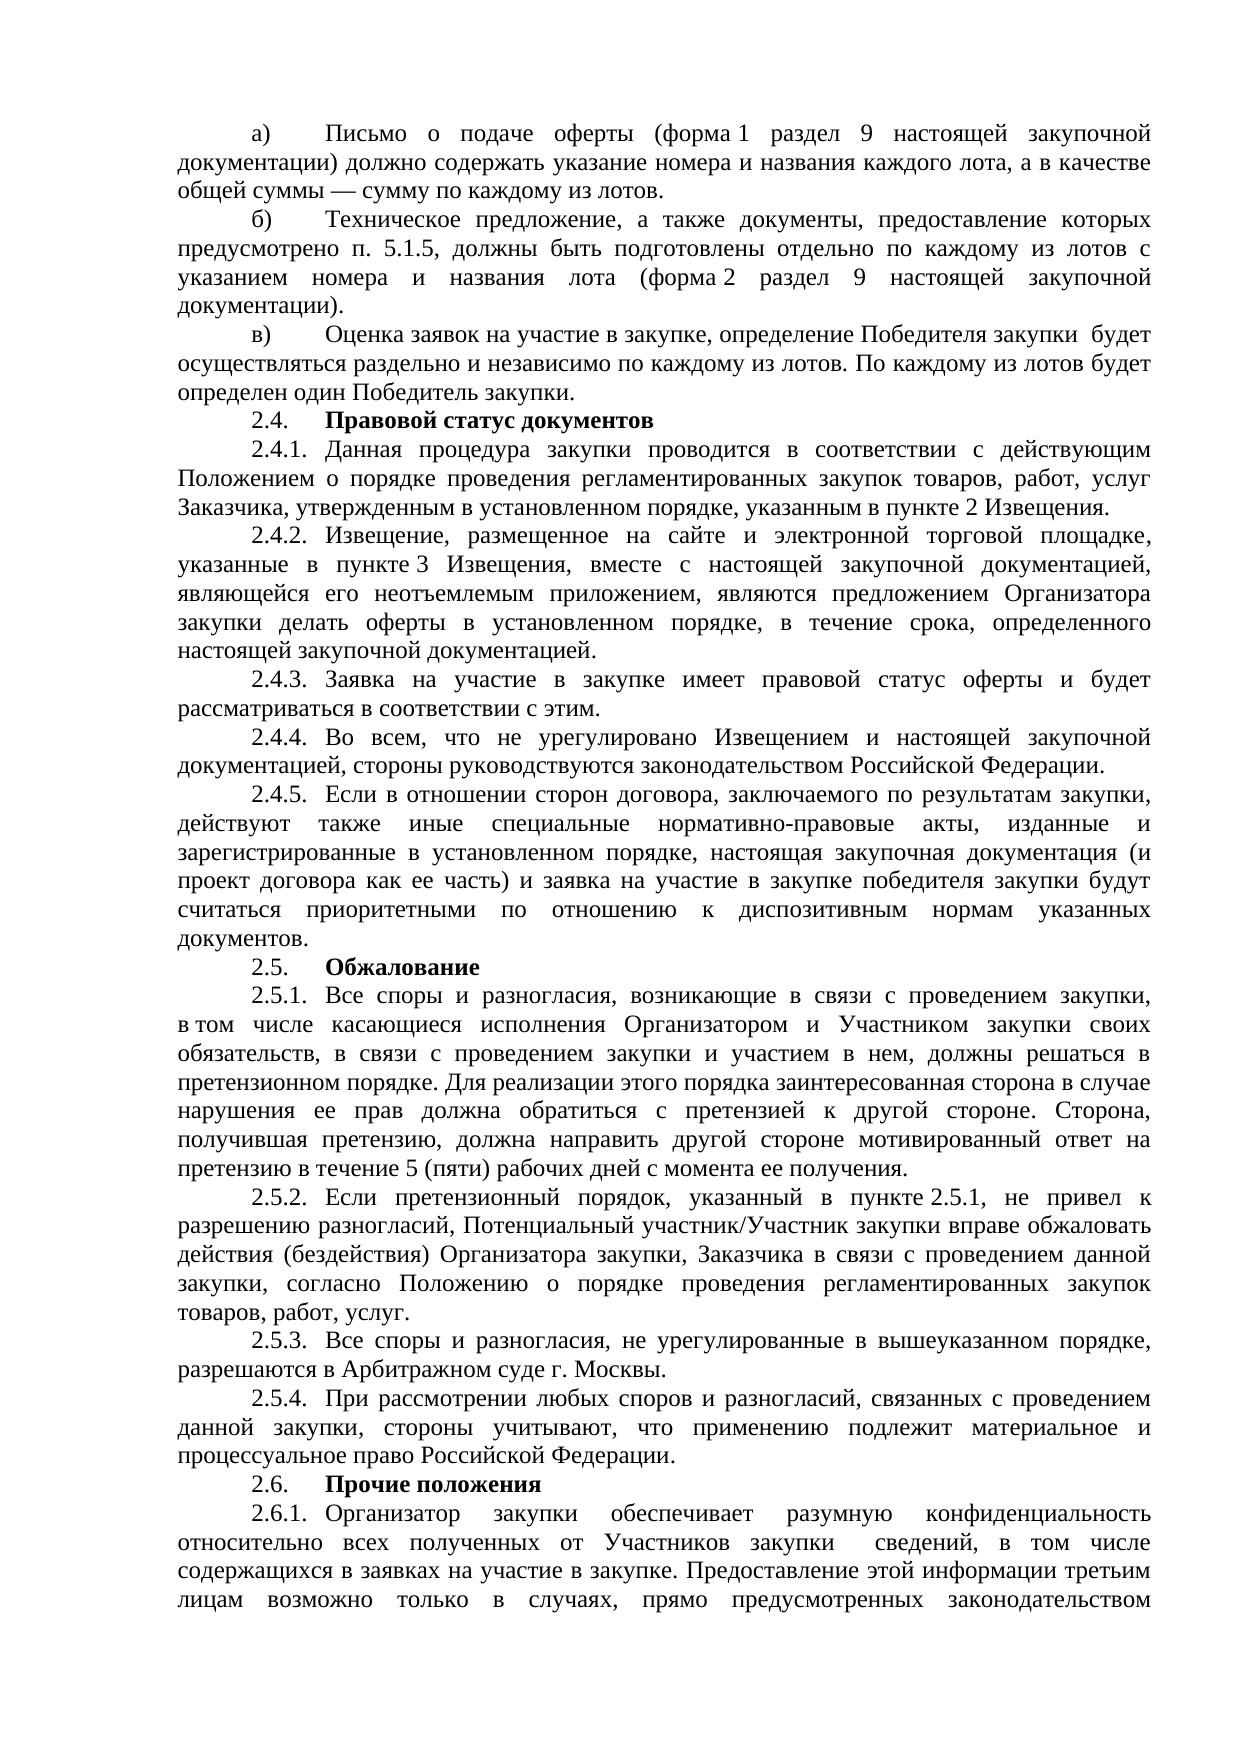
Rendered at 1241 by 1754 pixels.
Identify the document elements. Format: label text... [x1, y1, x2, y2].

list Оценка заявок на участие в закупке, определение Победителя закупки будет осуществляться раздельно и независимо по каждому из лотов. По каждому из лотов будет определен один Победитель закупки. [177, 319, 1152, 406]
list Извещение, размещенное на сайте и электронной торговой площадке, указанные в пункте 3 Извещения, вместе с настоящей закупочной документацией, являющейся его неотъемлемым приложением, являются предложением Организатора закупки делать оферты в установленном порядке, в течение срока, определенного настоящей закупочной документацией. [177, 521, 1152, 664]
list Прочие положения [177, 1469, 1152, 1498]
list При рассмотрении любых споров и разногласий, связанных с проведением данной закупки, стороны учитывают, что применению подлежит материальное и процессуальное право Российской Федерации. [177, 1383, 1152, 1469]
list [177, 1498, 1152, 1613]
list Если в отношении сторон договора, заключаемого по результатам закупки, действуют также иные специальные нормативно-правовые акты, изданные и зарегистрированные в установленном порядке, настоящая закупочная документация (и проект договора как ее часть) и заявка на участие в закупке победителя закупки будут считаться приоритетными по отношению к диспозитивным нормам указанных документов. [177, 779, 1152, 952]
list Заявка на участие в закупке имеет правовой статус оферты и будет рассматриваться в соответствии с этим. [177, 664, 1152, 722]
list Если претензионный порядок, указанный в пункте 2.5.1, не привел к разрешению разногласий, Потенциальный участник/Участник закупки вправе обжаловать действия (бездействия) Организатора закупки, Заказчика в связи с проведением данной закупки, согласно Положению о порядке проведения регламентированных закупок товаров, работ, услуг. [177, 1182, 1152, 1326]
list Техническое предложение, а также документы, предоставление которых предусмотрено п. 5.1.5, должны быть подготовлены отдельно по каждому из лотов с указанием номера и названия лота (форма 2 раздел 9 настоящей закупочной документации). [177, 204, 1152, 319]
list Письмо о подаче оферты (форма 1 раздел 9 настоящей закупочной документации) должно содержать указание номера и названия каждого лота, а в качестве общей суммы — сумму по каждому из лотов. [177, 118, 1152, 204]
list Все споры и разногласия, возникающие в связи с проведением закупки, в том числе касающиеся исполнения Организатором и Участником закупки своих обязательств, в связи с проведением закупки и участием в нем, должны решаться в претензионном порядке. Для реализации этого порядка заинтересованная сторона в случае нарушения ее прав должна обратиться с претензией к другой стороне. Сторона, получившая претензию, должна направить другой стороне мотивированный ответ на претензию в течение 5 (пяти) рабочих дней с момента ее получения. [177, 981, 1152, 1182]
list Все споры и разногласия, не урегулированные в вышеуказанном порядке, разрешаются в Арбитражном суде г. Москвы. [177, 1326, 1152, 1383]
list Во всем, что не урегулировано Извещением и настоящей закупочной документацией, стороны руководствуются законодательством Российской Федерации. [177, 722, 1152, 779]
list Обжалование [177, 952, 1152, 981]
list Данная процедура закупки проводится в соответствии с действующим Положением о порядке проведения регламентированных закупок товаров, работ, услуг Заказчика, утвержденным в установленном порядке, указанным в пункте 2 Извещения. [177, 434, 1152, 521]
list Правовой статус документов [177, 406, 1152, 434]
